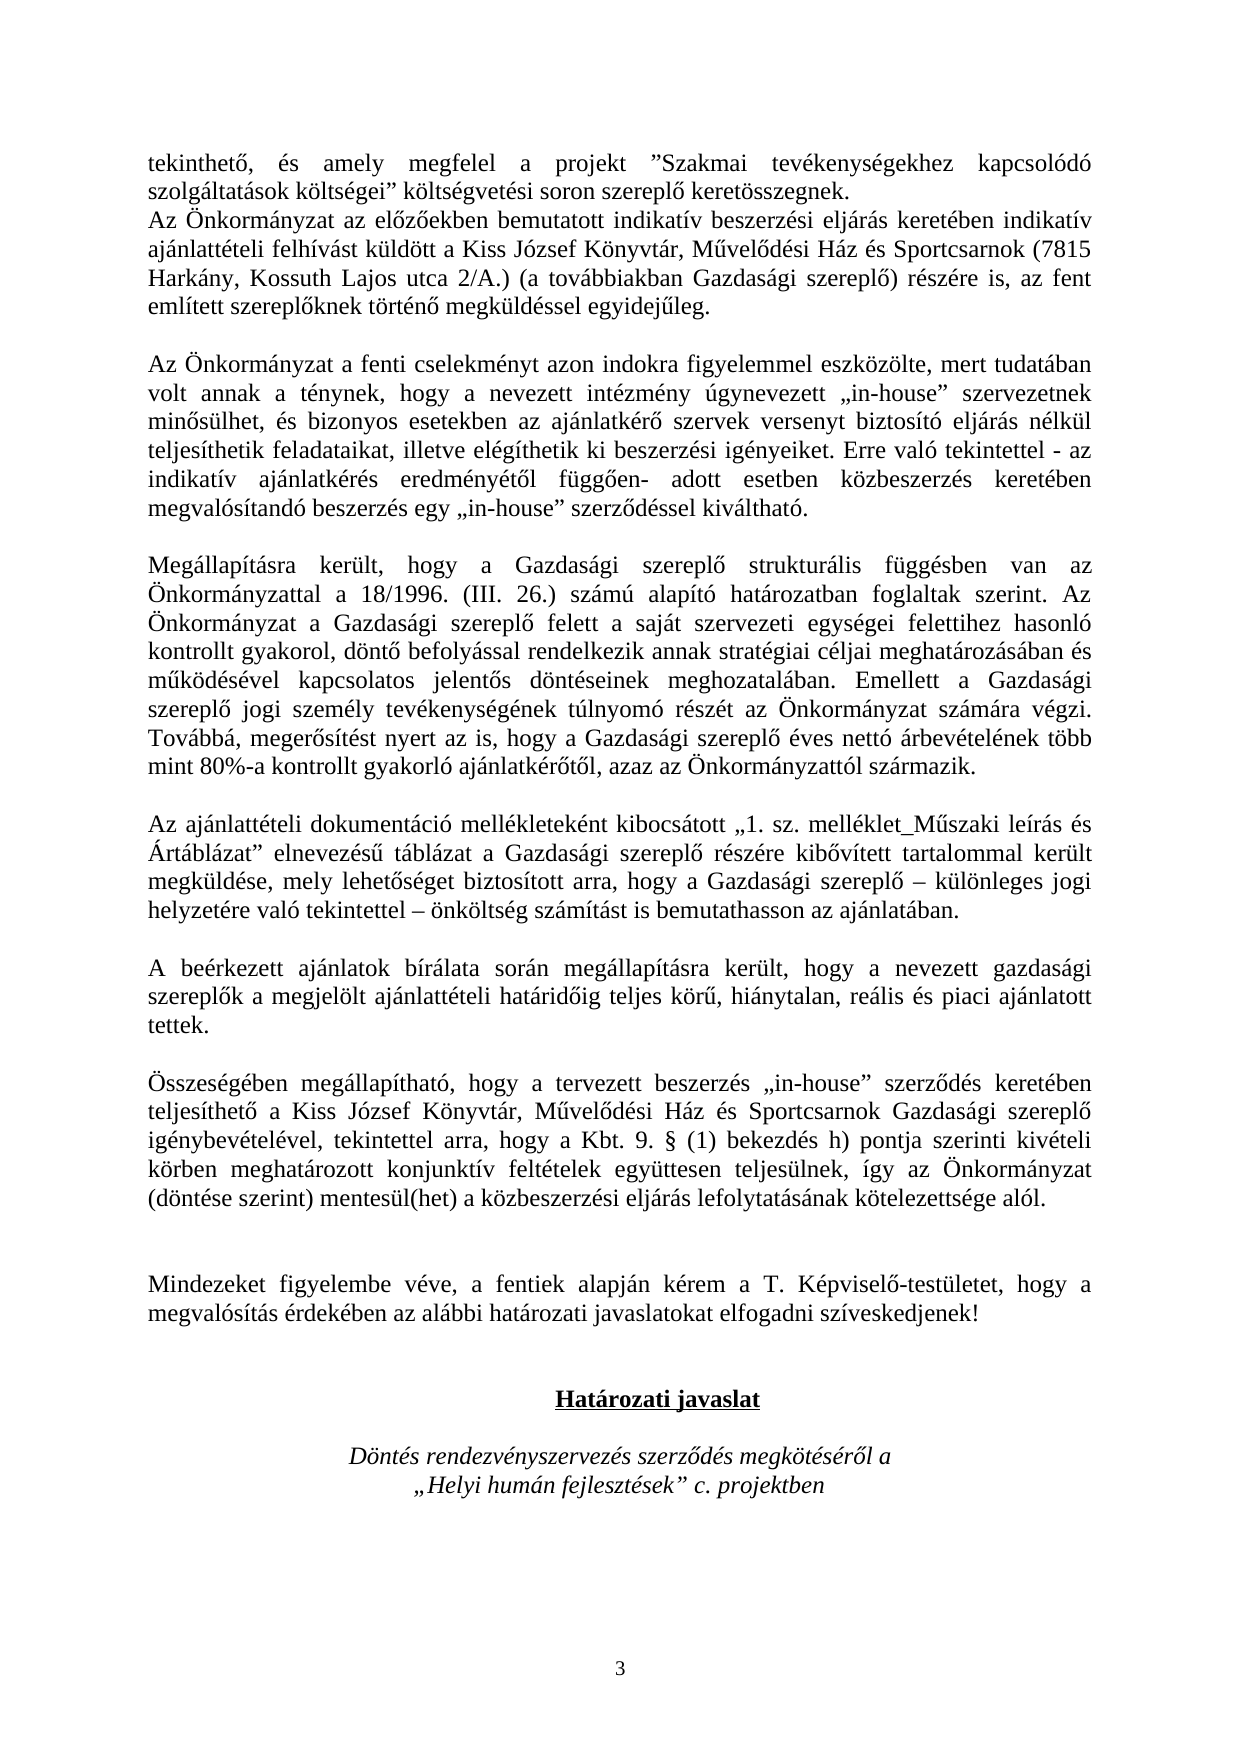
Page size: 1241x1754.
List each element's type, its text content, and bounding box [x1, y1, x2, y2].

text Összeségében megállapítható, hogy a tervezett beszerzés „in-house” szerződés keretében teljesíthető a Kiss József Könyvtár, Művelődési Ház és Sportcsarnok Gazdasági szereplő igénybevételével, tekintettel arra, hogy a Kbt. 9. § (1) bekezdés h) pontja szerinti kivételi körben meghatározott konjunktív feltételek együttesen teljesülnek, így az Önkormányzat (döntése szerint) mentesül(het) a közbeszerzési eljárás lefolytatásának kötelezettsége alól. [148, 1068, 1093, 1211]
text Határozati javaslat [223, 1384, 1093, 1413]
text Az Önkormányzat a fenti cselekményt azon indokra figyelemmel eszközölte, mert tudatában volt annak a ténynek, hogy a nevezett intézmény úgynevezett „in-house” szervezetnek minősülhet, és bizonyos esetekben az ajánlatkérő szervek versenyt biztosító eljárás nélkül teljesíthetik feladataikat, illetve elégíthetik ki beszerzési igényeiket. Erre való tekintettel - az indikatív ajánlatkérés eredményétől függően- adott esetben közbeszerzés keretében megvalósítandó beszerzés egy „in-house” szerződéssel kiváltható. [148, 349, 1093, 521]
text Az Önkormányzat az előzőekben bemutatott indikatív beszerzési eljárás keretében indikatív ajánlattételi felhívást küldött a Kiss József Könyvtár, Művelődési Ház és Sportcsarnok (7815 Harkány, Kossuth Lajos utca 2/A.) (a továbbiakban Gazdasági szereplő) részére is, az fent említett szereplőknek történő megküldéssel egyidejűleg. [148, 205, 1093, 320]
text Az ajánlattételi dokumentáció mellékleteként kibocsátott „1. sz. melléklet_Műszaki leírás és Ártáblázat” elnevezésű táblázat a Gazdasági szereplő részére kibővített tartalommal került megküldése, mely lehetőséget biztosított arra, hogy a Gazdasági szereplő – különleges jogi helyzetére való tekintettel – önköltség számítást is bemutathasson az ajánlatában. [148, 809, 1093, 924]
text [148, 148, 1093, 205]
text Megállapításra került, hogy a Gazdasági szereplő strukturális függésben van az Önkormányzattal a 18/1996. (III. 26.) számú alapító határozatban foglaltak szerint. Az Önkormányzat a Gazdasági szereplő felett a saját szervezeti egységei felettihez hasonló kontrollt gyakorol, döntő befolyással rendelkezik annak stratégiai céljai meghatározásában és működésével kapcsolatos jelentős döntéseinek meghozatalában. Emellett a Gazdasági szereplő jogi személy tevékenységének túlnyomó részét az Önkormányzat számára végzi. Továbbá, megerősítést nyert az is, hogy a Gazdasági szereplő éves nettó árbevételének több mint 80%-a kontrollt gyakorló ajánlatkérőtől, azaz az Önkormányzattól származik. [148, 550, 1093, 780]
text A beérkezett ajánlatok bírálata során megállapításra került, hogy a nevezett gazdasági szereplők a megjelölt ajánlattételi határidőig teljes körű, hiánytalan, reális és piaci ajánlatott tettek. [148, 953, 1093, 1039]
text Mindezeket figyelembe véve, a fentiek alapján kérem a T. Képviselő-testületet, hogy a megvalósítás érdekében az alábbi határozati javaslatokat elfogadni szíveskedjenek! [148, 1269, 1093, 1326]
text Döntés rendezvényszervezés szerződés megkötéséről a [148, 1441, 1093, 1470]
text „Helyi humán fejlesztések” c. projektben [148, 1470, 1093, 1499]
